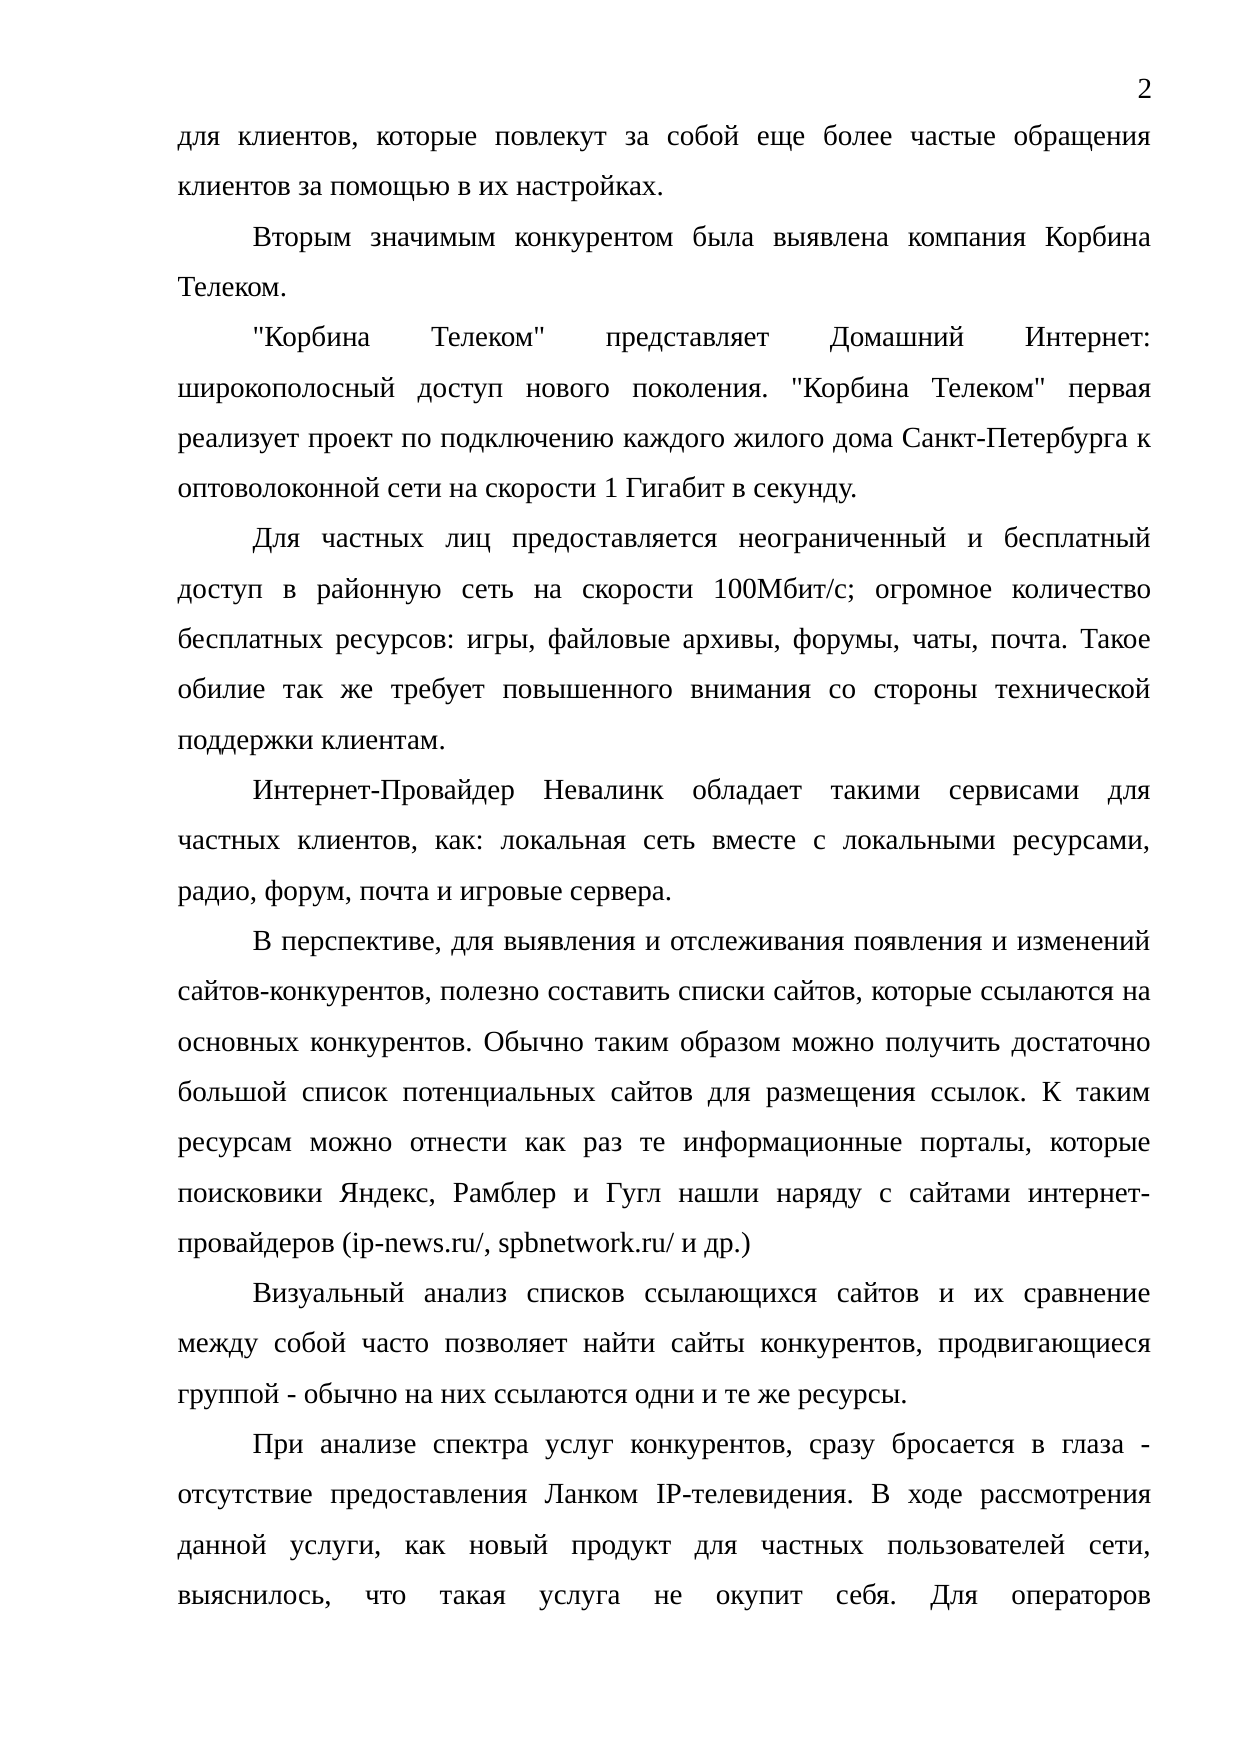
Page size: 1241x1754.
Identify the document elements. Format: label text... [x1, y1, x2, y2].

text "Корбина Телеком" представляет Домашний Интернет: широкополосный доступ нового поколения. "Корбина Телеком" первая реализует проект по подключению каждого жилого дома Санкт-Петербурга к оптоволоконной сети на скорости 1 Гигабит в секунду. [177, 319, 1152, 504]
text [177, 1426, 1152, 1611]
text Для частных лиц предоставляется неограниченный и бесплатный доступ в районную сеть на скорости 100Мбит/c; огромное количество бесплатных ресурсов: игры, файловые архивы, форумы, чаты, почта. Такое обилие так же требует повышенного внимания со стороны технической поддержки клиентам. [177, 521, 1152, 755]
text В перспективе, для выявления и отслеживания появления и изменений сайтов-конкурентов, полезно составить списки сайтов, которые ссылаются на основных конкурентов. Обычно таким образом можно получить достаточно большой список потенциальных сайтов для размещения ссылок. К таким ресурсам можно отнести как раз те информационные порталы, которые поисковики Яндекс, Рамблер и Гугл нашли наряду с сайтами интернет-провайдеров (ip-news.ru/, spbnetwork.ru/ и др.) [177, 923, 1152, 1258]
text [177, 118, 1152, 202]
text Интернет-Провайдер Невалинк обладает такими сервисами для частных клиентов, как: локальная сеть вместе с локальными ресурсами, радио, форум, почта и игровые сервера. [177, 772, 1152, 906]
text Визуальный анализ списков ссылающихся сайтов и их сравнение между собой часто позволяет найти сайты конкурентов, продвигающиеся группой - обычно на них ссылаются одни и те же ресурсы. [177, 1275, 1152, 1409]
text Вторым значимым конкурентом была выявлена компания Корбина Телеком. [177, 219, 1152, 303]
